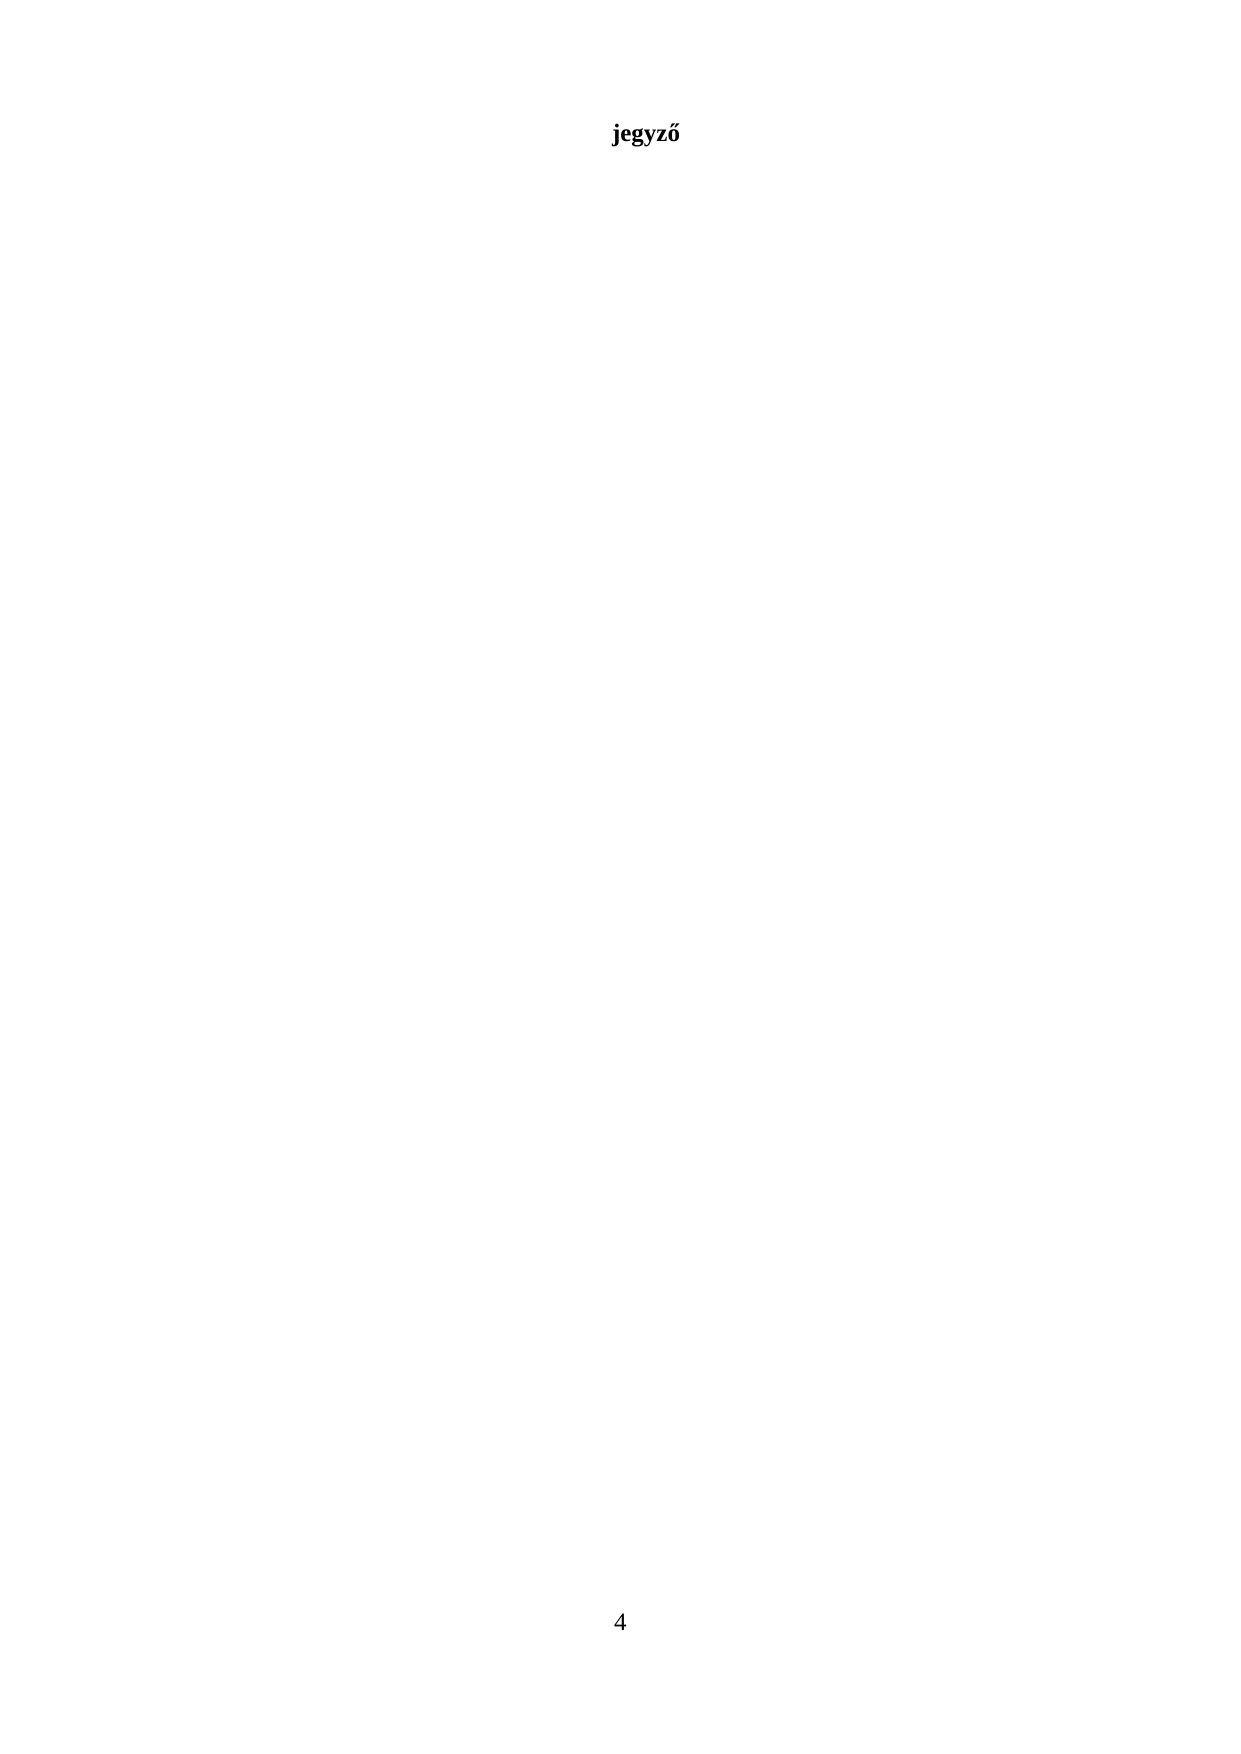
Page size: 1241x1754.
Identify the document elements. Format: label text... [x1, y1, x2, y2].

text jegyző [118, 118, 1122, 147]
